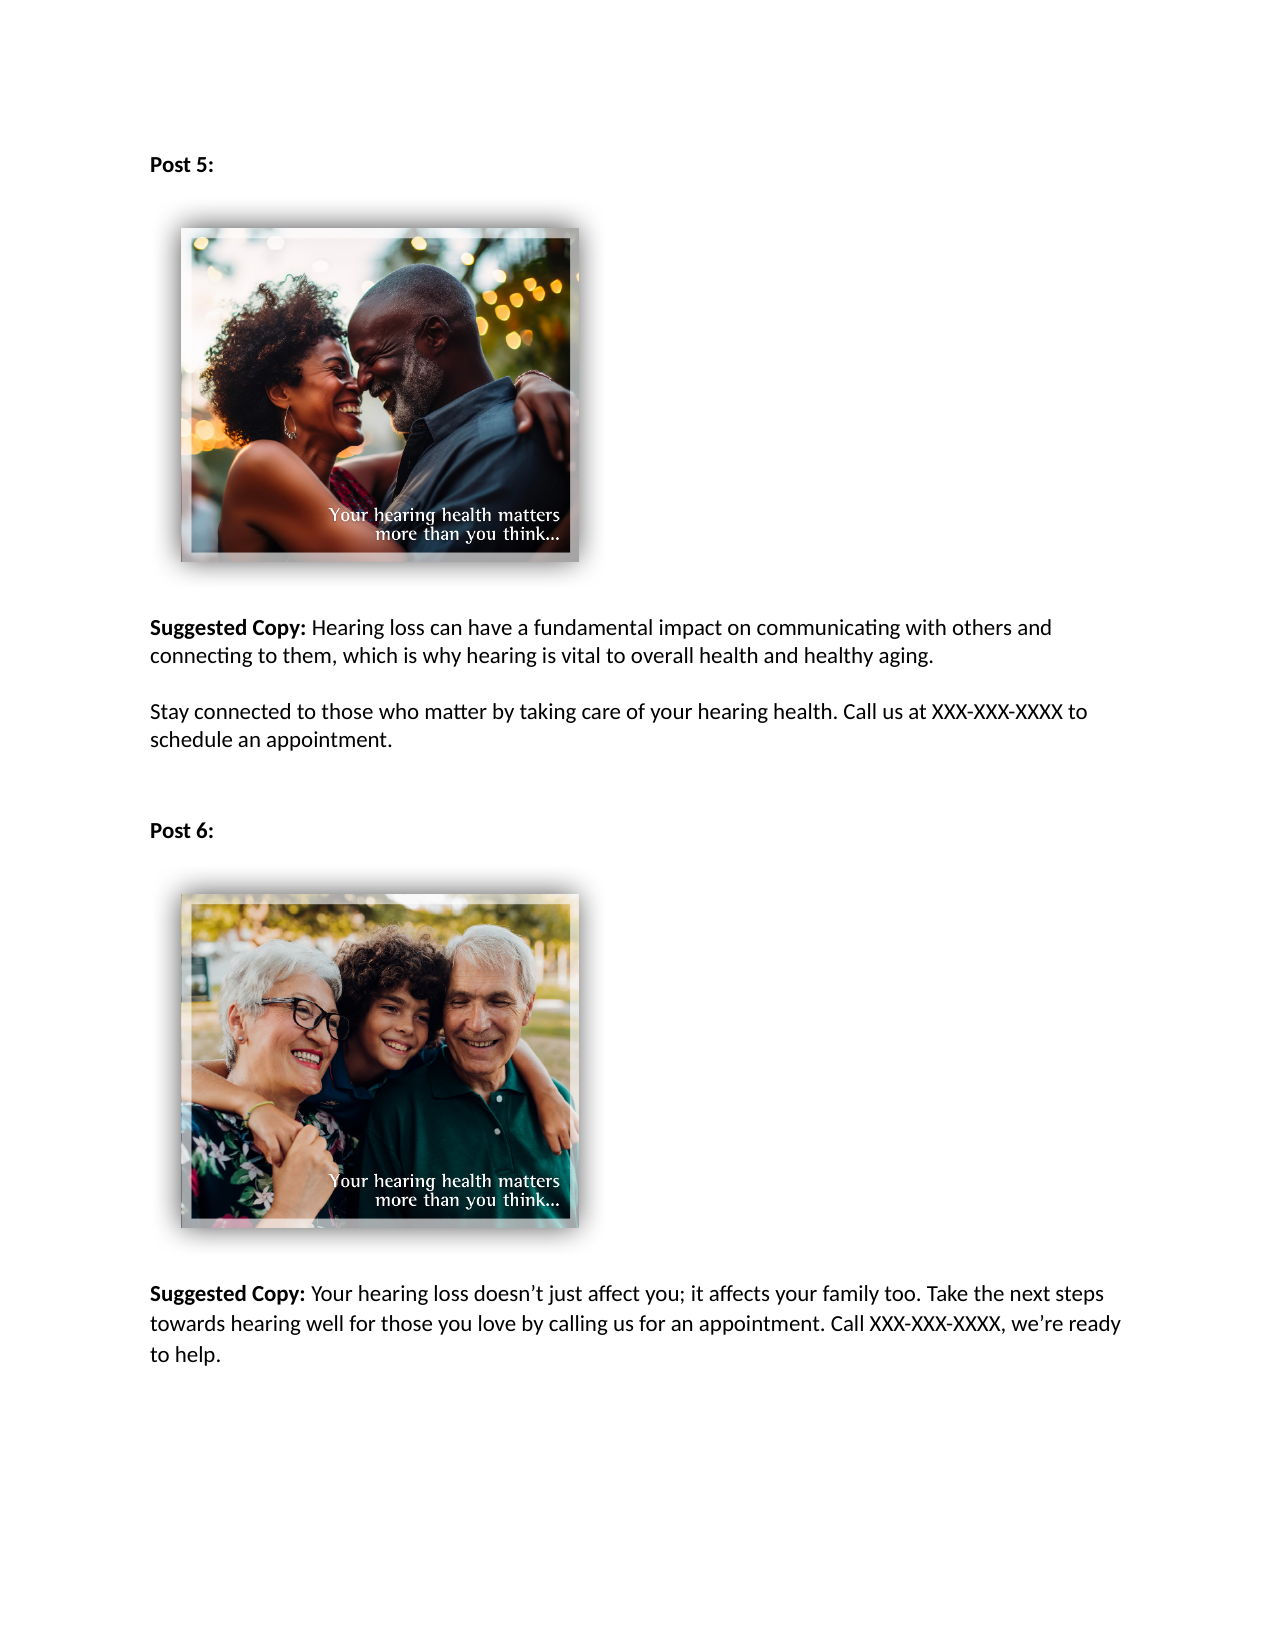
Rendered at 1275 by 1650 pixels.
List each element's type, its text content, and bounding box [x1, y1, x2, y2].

text Suggested Copy: Your hearing loss doesn’t just affect you; it affects your family too. Take the next steps towards hearing well for those you love by calling us for an appointment. Call XXX-XXX-XXXX, we’re ready to help. [150, 1279, 1125, 1368]
picture [181, 894, 579, 1228]
text Suggested Copy: Hearing loss can have a fundamental impact on communicating with others and connecting to them, which is why hearing is vital to overall health and healthy aging. [150, 613, 1125, 669]
text Post 6: [150, 816, 1125, 844]
text Post 5: [150, 150, 1125, 178]
picture [181, 228, 579, 562]
text Stay connected to those who matter by taking care of your hearing health. Call us at XXX-XXX-XXXX to schedule an appointment. [150, 697, 1125, 753]
